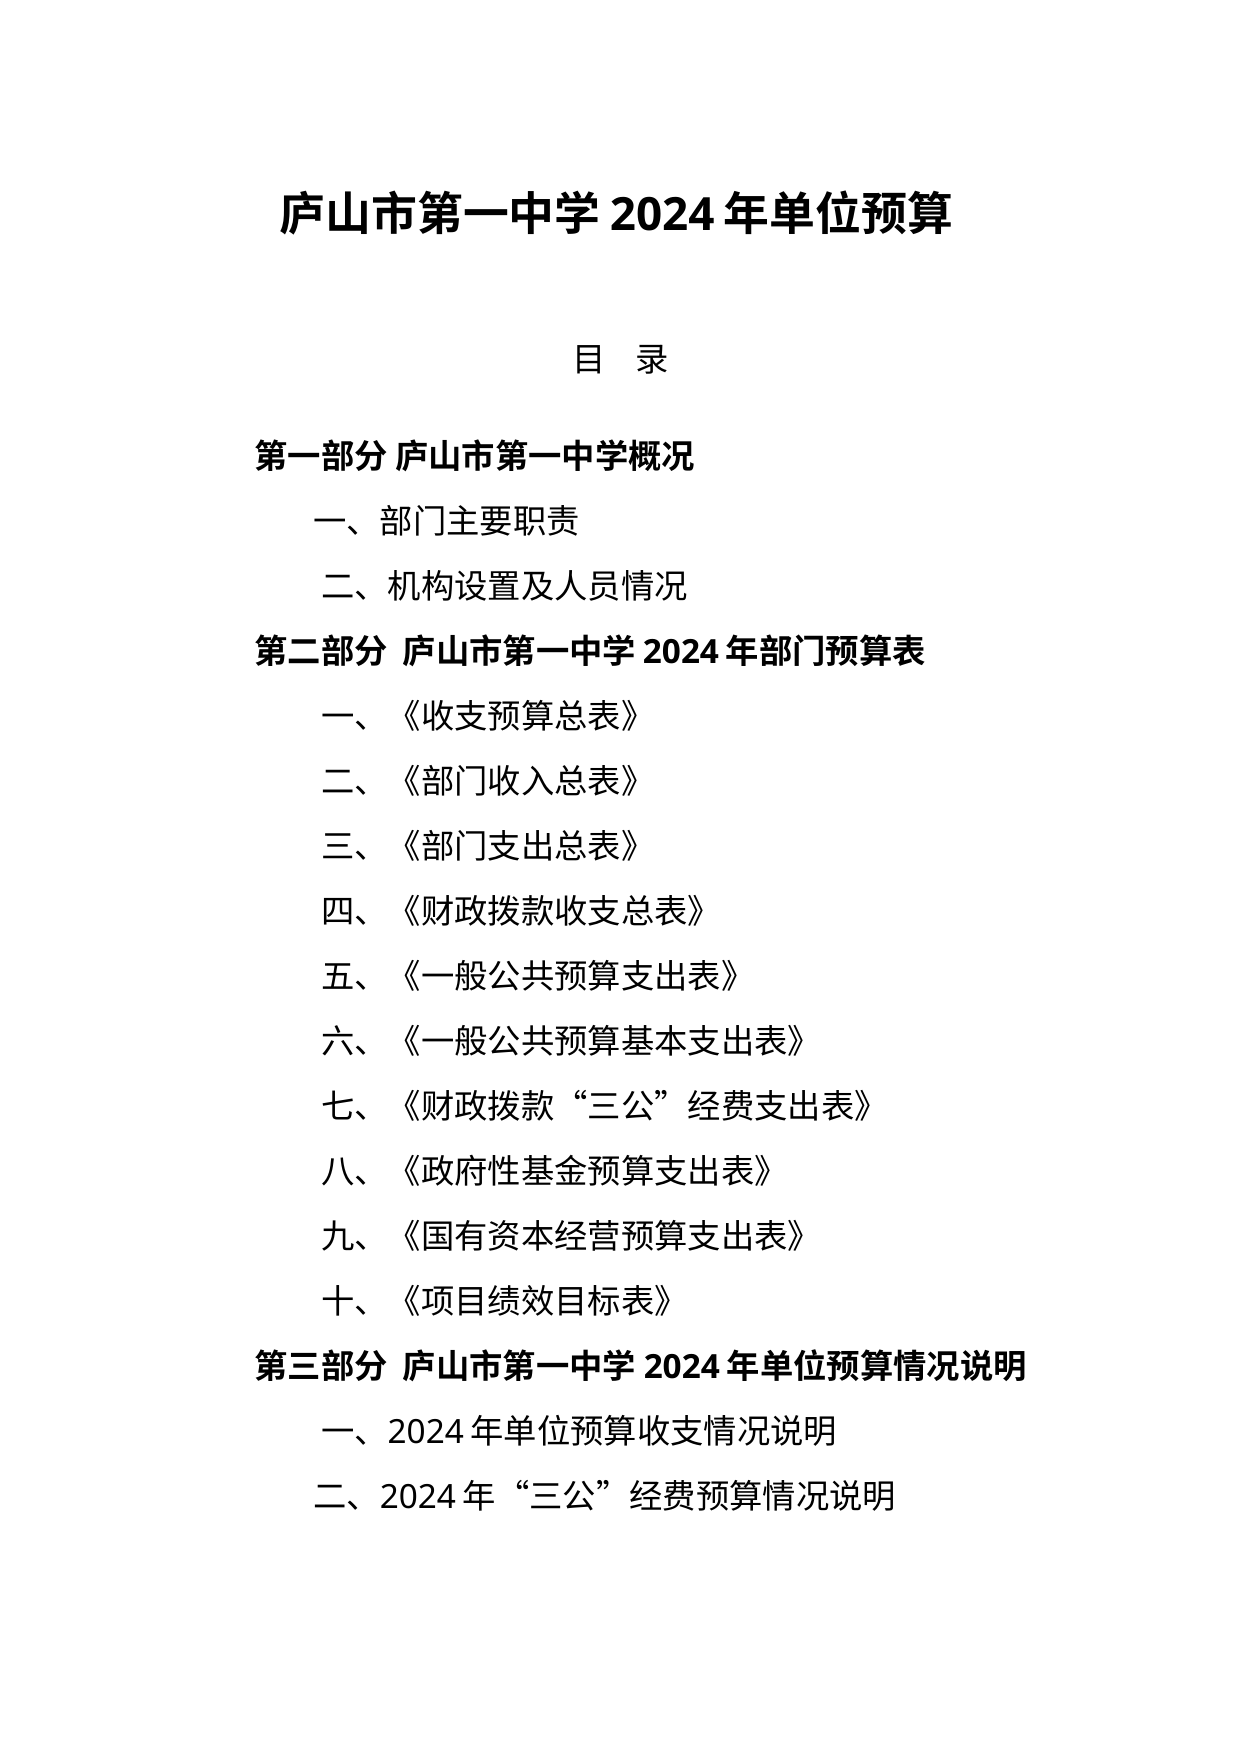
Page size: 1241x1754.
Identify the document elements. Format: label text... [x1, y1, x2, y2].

text 第三部分 庐山市第一中学 2024年单位预算情况说明 [187, 1332, 1053, 1397]
text 二、《部门收入总表》 [187, 747, 1053, 812]
text 二、机构设置及人员情况 [187, 552, 1053, 617]
text 庐山市第一中学2024年单位预算 [187, 162, 1053, 259]
text 十、《项目绩效目标表》 [187, 1267, 1053, 1332]
text 第一部分 庐山市第一中学概况 [187, 422, 1053, 487]
text 第二部分 庐山市第一中学2024年部门预算表 [187, 617, 1053, 682]
text 二、2024年“三公”经费预算情况说明 [187, 1462, 1053, 1527]
text 一、部门主要职责 [187, 487, 1053, 552]
text 八、《政府性基金预算支出表》 [187, 1137, 1053, 1202]
text 一、2024年单位预算收支情况说明 [187, 1397, 1053, 1462]
text 一、《收支预算总表》 [187, 682, 1053, 747]
text 三、《部门支出总表》 [187, 812, 1053, 877]
text 九、《国有资本经营预算支出表》 [187, 1202, 1053, 1267]
text 六、《一般公共预算基本支出表》 [187, 1007, 1053, 1072]
text 目 录 [187, 324, 1053, 389]
text 五、《一般公共预算支出表》 [187, 942, 1053, 1007]
text 四、《财政拨款收支总表》 [187, 877, 1053, 942]
text 七、《财政拨款“三公”经费支出表》 [187, 1072, 1053, 1137]
